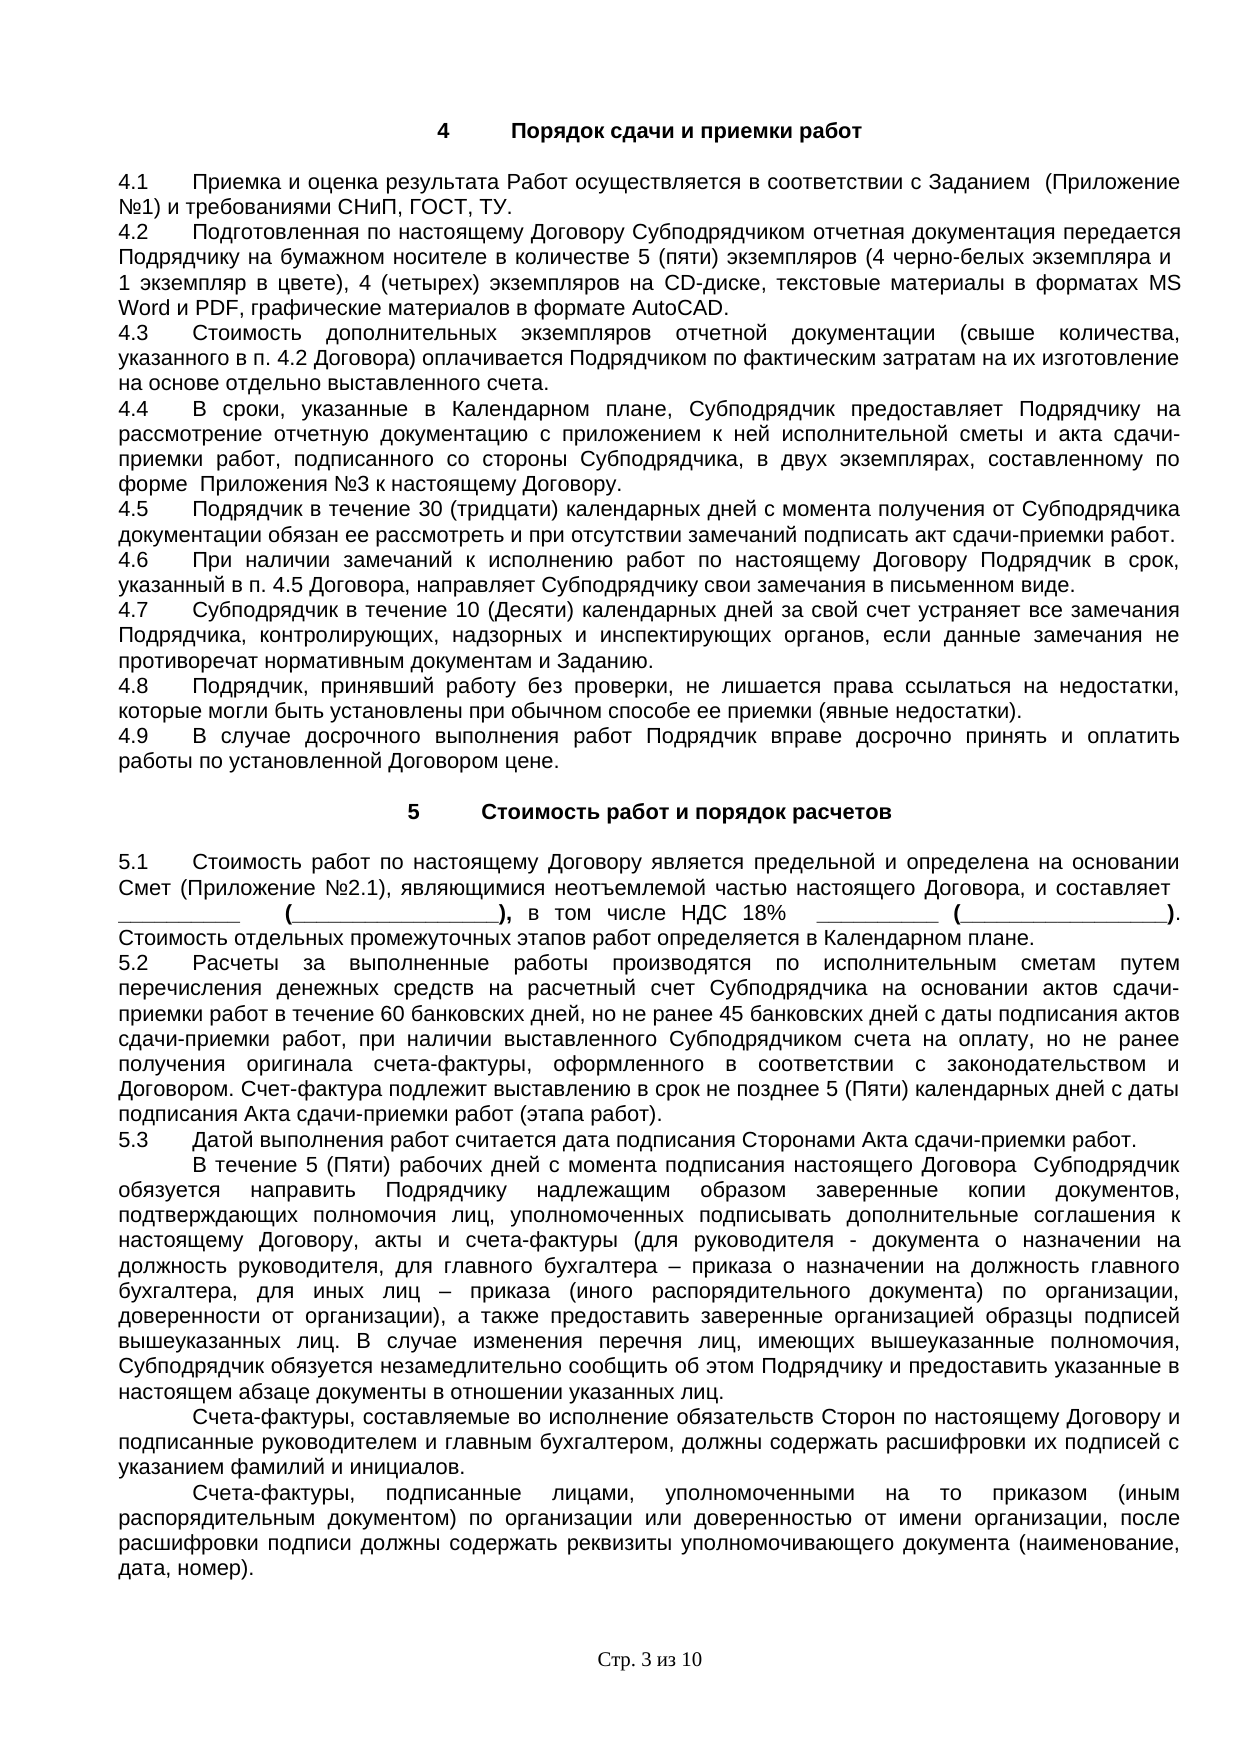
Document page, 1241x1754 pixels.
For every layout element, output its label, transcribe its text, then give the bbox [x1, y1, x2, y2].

text 4.6 При наличии замечаний к исполнению работ по настоящему Договору Подрядчик в срок, указанный в п. 4.5 Договора, направляет Субподрядчику свои замечания в письменном виде. [118, 547, 1181, 597]
text 4 Порядок сдачи и приемки работ [118, 118, 1181, 143]
text 5.1 Стоимость работ по настоящему Договору является предельной и определена на основании Смет (Приложение №2.1), являющимися неотъемлемой частью настоящего Договора, и составляет __________ (_________________), в том числе НДС 18% __________ (_________________). Стоимость отдельных промежуточных этапов работ определяется в Календарном плане. [118, 849, 1181, 950]
text 5.2 Расчеты за выполненные работы производятся по исполнительным сметам путем перечисления денежных средств на расчетный счет Субподрядчика на основании актов сдачи-приемки работ в течение 60 банковских дней, но не ранее 45 банковских дней с даты подписания актов сдачи-приемки работ, при наличии выставленного Субподрядчиком счета на оплату, но не ранее получения оригинала счета-фактуры, оформленного в соответствии с законодательством и Договором. Счет-фактура подлежит выставлению в срок не позднее 5 (Пяти) календарных дней с даты подписания Акта сдачи-приемки работ (этапа работ). [118, 950, 1181, 1126]
text Счета-фактуры, подписанные лицами, уполномоченными на то приказом (иным распорядительным документом) по организации или доверенностью от имени организации, после расшифровки подписи должны содержать реквизиты уполномочивающего документа (наименование, дата, номер). [118, 1479, 1181, 1580]
text 4.7 Субподрядчик в течение 10 (Десяти) календарных дней за свой счет устраняет все замечания Подрядчика, контролирующих, надзорных и инспектирующих органов, если данные замечания не противоречат нормативным документам и Заданию. [118, 597, 1181, 673]
text 4.5 Подрядчик в течение 30 (тридцати) календарных дней с момента получения от Субподрядчика документации обязан ее рассмотреть и при отсутствии замечаний подписать акт сдачи-приемки работ. [118, 496, 1181, 547]
text 4.2 Подготовленная по настоящему Договору Субподрядчиком отчетная документация передается Подрядчику на бумажном носителе в количестве 5 (пяти) экземпляров (4 черно-белых экземпляра и 1 экземпляр в цвете), 4 (четырех) экземпляров на CD-диске, текстовые материалы в форматах MS Word и PDF, графические материалов в формате AutoCAD. [118, 219, 1181, 320]
text 4.3 Стоимость дополнительных экземпляров отчетной документации (свыше количества, указанного в п. 4.2 Договора) оплачивается Подрядчиком по фактическим затратам на их изготовление на основе отдельно выставленного счета. [118, 320, 1181, 395]
text 5 Стоимость работ и порядок расчетов [118, 799, 1181, 824]
text 4.8 Подрядчик, принявший работу без проверки, не лишается права ссылаться на недостатки, которые могли быть установлены при обычном способе ее приемки (явные недостатки). [118, 673, 1181, 723]
text 4.1 Приемка и оценка результата Работ осуществляется в соответствии с Заданием (Приложение №1) и требованиями СНиП, ГОСТ, ТУ. [118, 168, 1181, 219]
text Счета-фактуры, составляемые во исполнение обязательств Сторон по настоящему Договору и подписанные руководителем и главным бухгалтером, должны содержать расшифровки их подписей с указанием фамилий и инициалов. [118, 1404, 1181, 1479]
text В течение 5 (Пяти) рабочих дней с момента подписания настоящего Договора Субподрядчик обязуется направить Подрядчику надлежащим образом заверенные копии документов, подтверждающих полномочия лиц, уполномоченных подписывать дополнительные соглашения к настоящему Договору, акты и счета-фактуры (для руководителя - документа о назначении на должность руководителя, для главного бухгалтера – приказа о назначении на должность главного бухгалтера, для иных лиц – приказа (иного распорядительного документа) по организации, доверенности от организации), а также предоставить заверенные организацией образцы подписей вышеуказанных лиц. В случае изменения перечня лиц, имеющих вышеуказанные полномочия, Субподрядчик обязуется незамедлительно сообщить об этом Подрядчику и предоставить указанные в настоящем абзаце документы в отношении указанных лиц. [118, 1152, 1181, 1404]
text 5.3 Датой выполнения работ считается дата подписания Сторонами Акта сдачи-приемки работ. [118, 1126, 1181, 1152]
text 4.4 В сроки, указанные в Календарном плане, Субподрядчик предоставляет Подрядчику на рассмотрение отчетную документацию с приложением к ней исполнительной сметы и акта сдачи-приемки работ, подписанного со стороны Субподрядчика, в двух экземплярах, составленному по форме Приложения №3 к настоящему Договору. [118, 395, 1181, 496]
text 4.9 В случае досрочного выполнения работ Подрядчик вправе досрочно принять и оплатить работы по установленной Договором цене. [118, 723, 1181, 773]
